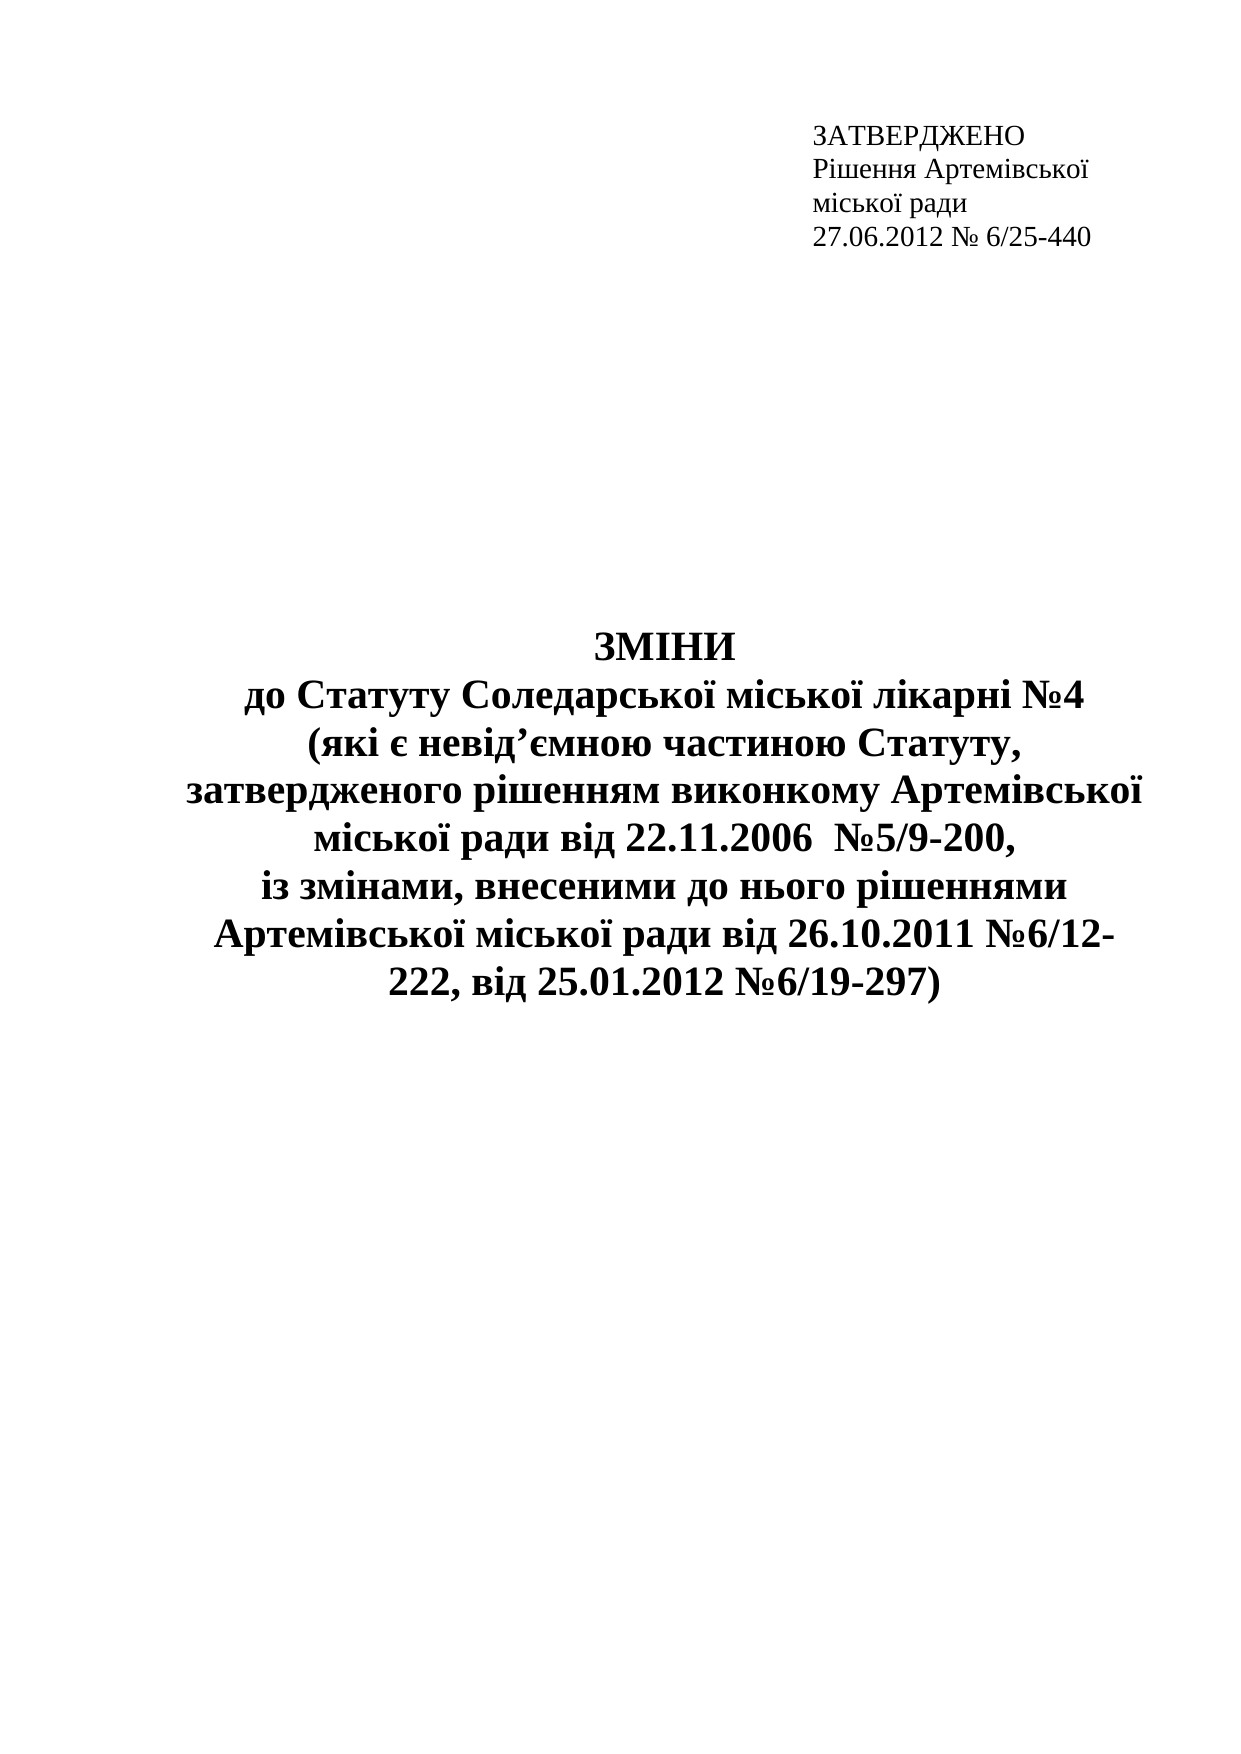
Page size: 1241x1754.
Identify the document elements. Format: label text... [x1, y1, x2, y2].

text Рішення Артемівської [768, 152, 1152, 185]
text міської ради [768, 185, 1152, 219]
text ЗАТВЕРДЖЕНО [768, 118, 1152, 152]
text із змінами, внесеними до нього рішеннями Артемівської міської ради від 26.10.2011 №6/12-222, від 25.01.2012 №6/19-297) [177, 861, 1152, 1004]
text 27.06.2012 № 6/25-440 [768, 219, 1152, 252]
text ЗМІНИ [177, 621, 1152, 669]
text до Статуту Соледарської міської лікарні №4 [177, 669, 1152, 717]
text (які є невід’ємною частиною Статуту, затвердженого рішенням виконкому Артемівської [177, 717, 1152, 813]
text міської ради від 22.11.2006 №5/9-200, [177, 813, 1152, 861]
